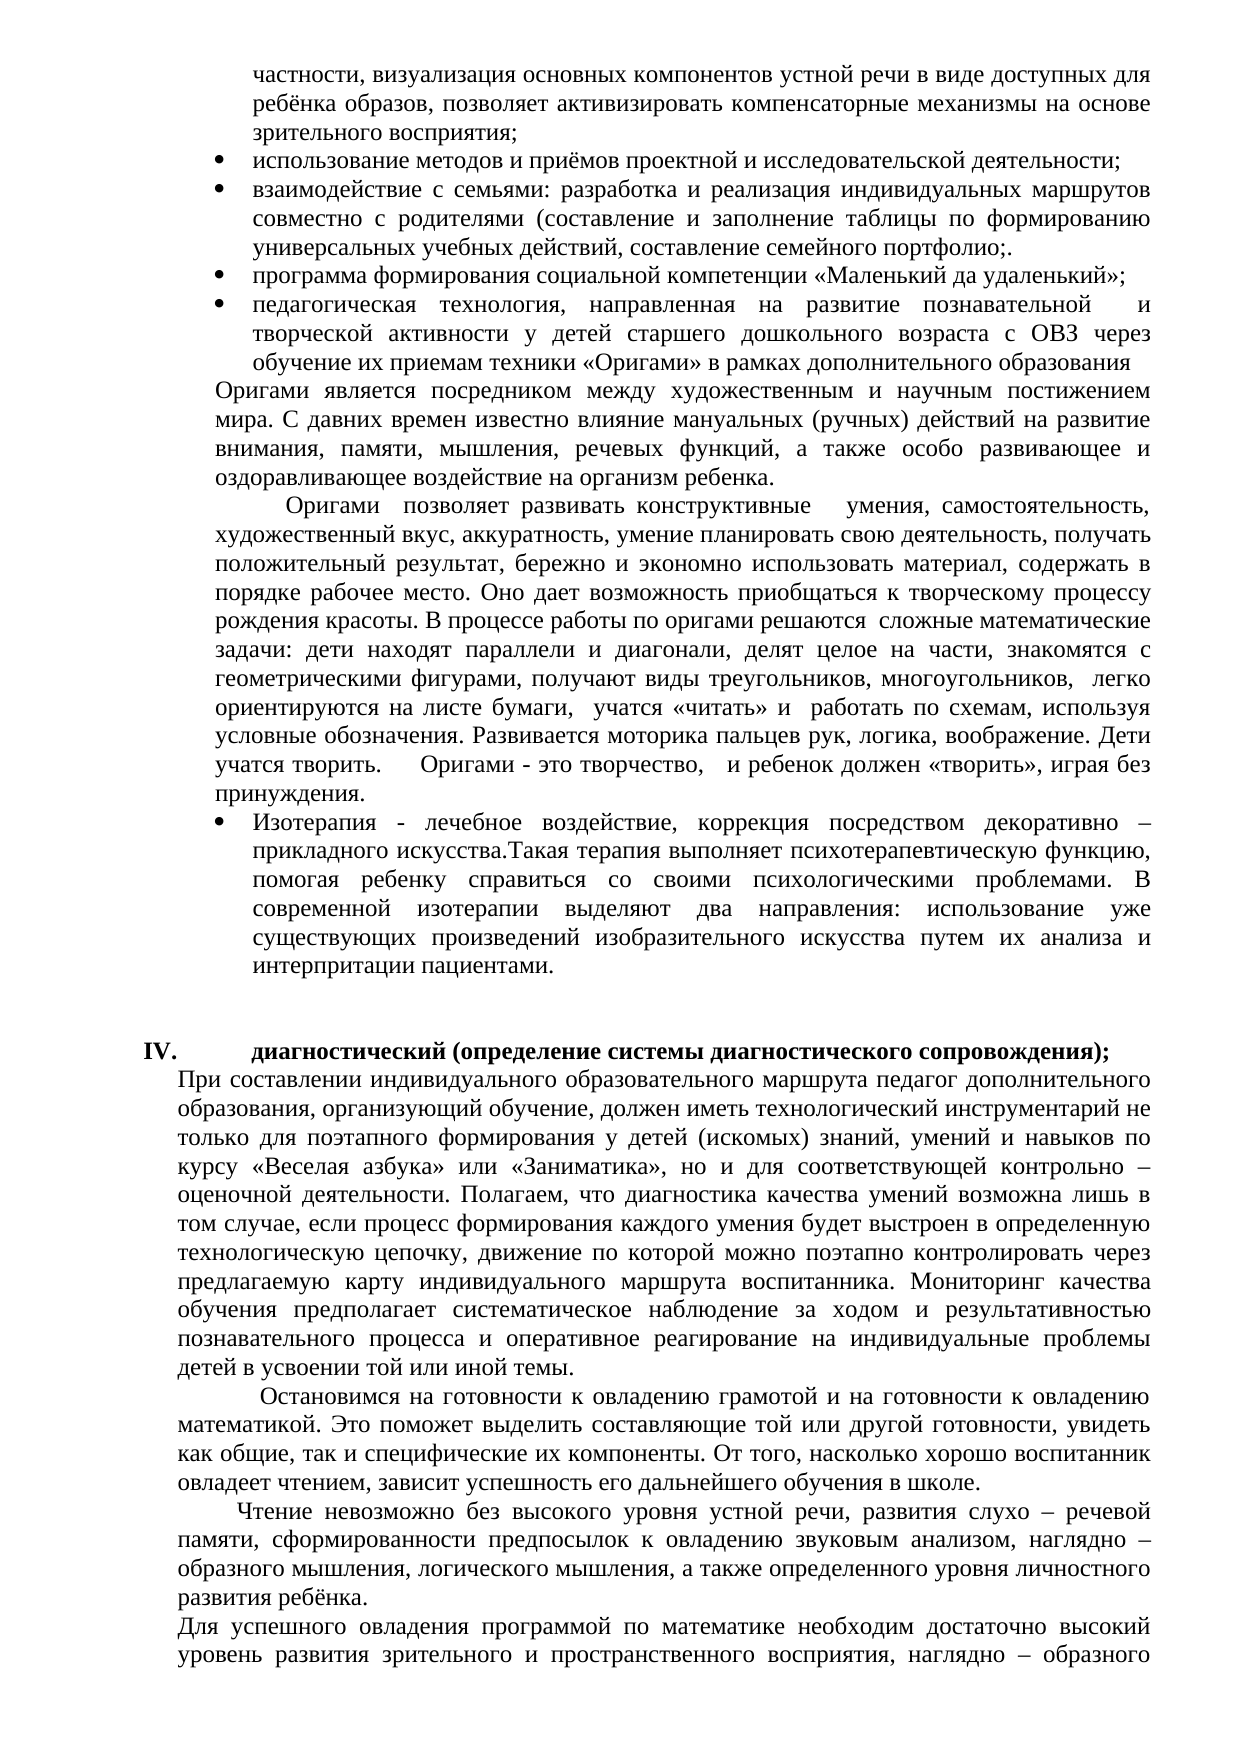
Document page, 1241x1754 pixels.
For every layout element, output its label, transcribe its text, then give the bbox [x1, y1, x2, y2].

list использование методов и приёмов проектной и исследовательской деятельности; [215, 145, 1152, 174]
list Изотерапия - лечебное воздействие, коррекция посредством декоративно – прикладного искусства.Такая терапия выполняет психотерапевтическую функцию, помогая ребенку справиться со своими психологическими проблемами. В современной изотерапии выделяют два направления: использование уже существующих произведений изобразительного искусства путем их анализа и интерпритации пациентами. [215, 807, 1152, 979]
list диагностический (определение системы диагностического сопровождения); [177, 1036, 1152, 1064]
text Оригами является посредником между художественным и научным постижением мира. С давних времен известно влияние мануальных (ручных) действий на развитие внимания, памяти, мышления, речевых функций, а также особо развивающее и оздоравливающее воздействие на организм ребенка. [215, 375, 1152, 490]
text Оригами позволяет развивать конструктивные умения, самостоятельность, художественный вкус, аккуратность, умение планировать свою деятельность, получать положительный результат, бережно и экономно использовать материал, содержать в порядке рабочее место. Оно дает возможность приобщаться к творческому процессу рождения красоты. В процессе работы по оригами решаются сложные математические задачи: дети находят параллели и диагонали, делят целое на части, знакомятся с геометрическими фигурами, получают виды треугольников, многоугольников, легко ориентируются на листе бумаги, учатся «читать» и работать по схемам, используя условные обозначения. Развивается моторика пальцев рук, логика, воображение. Дети учатся творить. Оригами - это творчество, и ребенок должен «творить», играя без принуждения. [215, 490, 1152, 807]
text Остановимся на готовности к овладению грамотой и на готовности к овладению математикой. Это поможет выделить составляющие той или другой готовности, увидеть как общие, так и специфические их компоненты. От того, насколько хорошо воспитанник овладеет чтением, зависит успешность его дальнейшего обучения в школе. [177, 1381, 1152, 1496]
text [177, 1611, 1152, 1668]
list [215, 59, 1152, 145]
list программа формирования социальной компетенции «Маленький да удаленький»; [215, 260, 1152, 289]
text Чтение невозможно без высокого уровня устной речи, развития слухо – речевой памяти, сформированности предпосылок к овладению звуковым анализом, наглядно – образного мышления, логического мышления, а также определенного уровня личностного развития ребёнка. [177, 1496, 1152, 1611]
list педагогическая технология, направленная на развитие познавательной и творческой активности у детей старшего дошкольного возраста с ОВЗ через обучение их приемам техники «Оригами» в рамках дополнительного образования [215, 289, 1152, 375]
list взаимодействие с семьями: разработка и реализация индивидуальных маршрутов совместно с родителями (составление и заполнение таблицы по формированию универсальных учебных действий, составление семейного портфолио;. [215, 174, 1152, 260]
text При составлении индивидуального образовательного маршрута педагог дополнительного образования, организующий обучение, должен иметь технологический инструментарий не только для поэтапного формирования у детей (искомых) знаний, умений и навыков по курсу «Веселая азбука» или «Заниматика», но и для соответствующей контрольно – оценочной деятельности. Полагаем, что диагностика качества умений возможна лишь в том случае, если процесс формирования каждого умения будет выстроен в определенную технологическую цепочку, движение по которой можно поэтапно контролировать через предлагаемую карту индивидуального маршрута воспитанника. Мониторинг качества обучения предполагает систематическое наблюдение за ходом и результативностью познавательного процесса и оперативное реагирование на индивидуальные проблемы детей в усвоении той или иной темы. [177, 1064, 1152, 1381]
